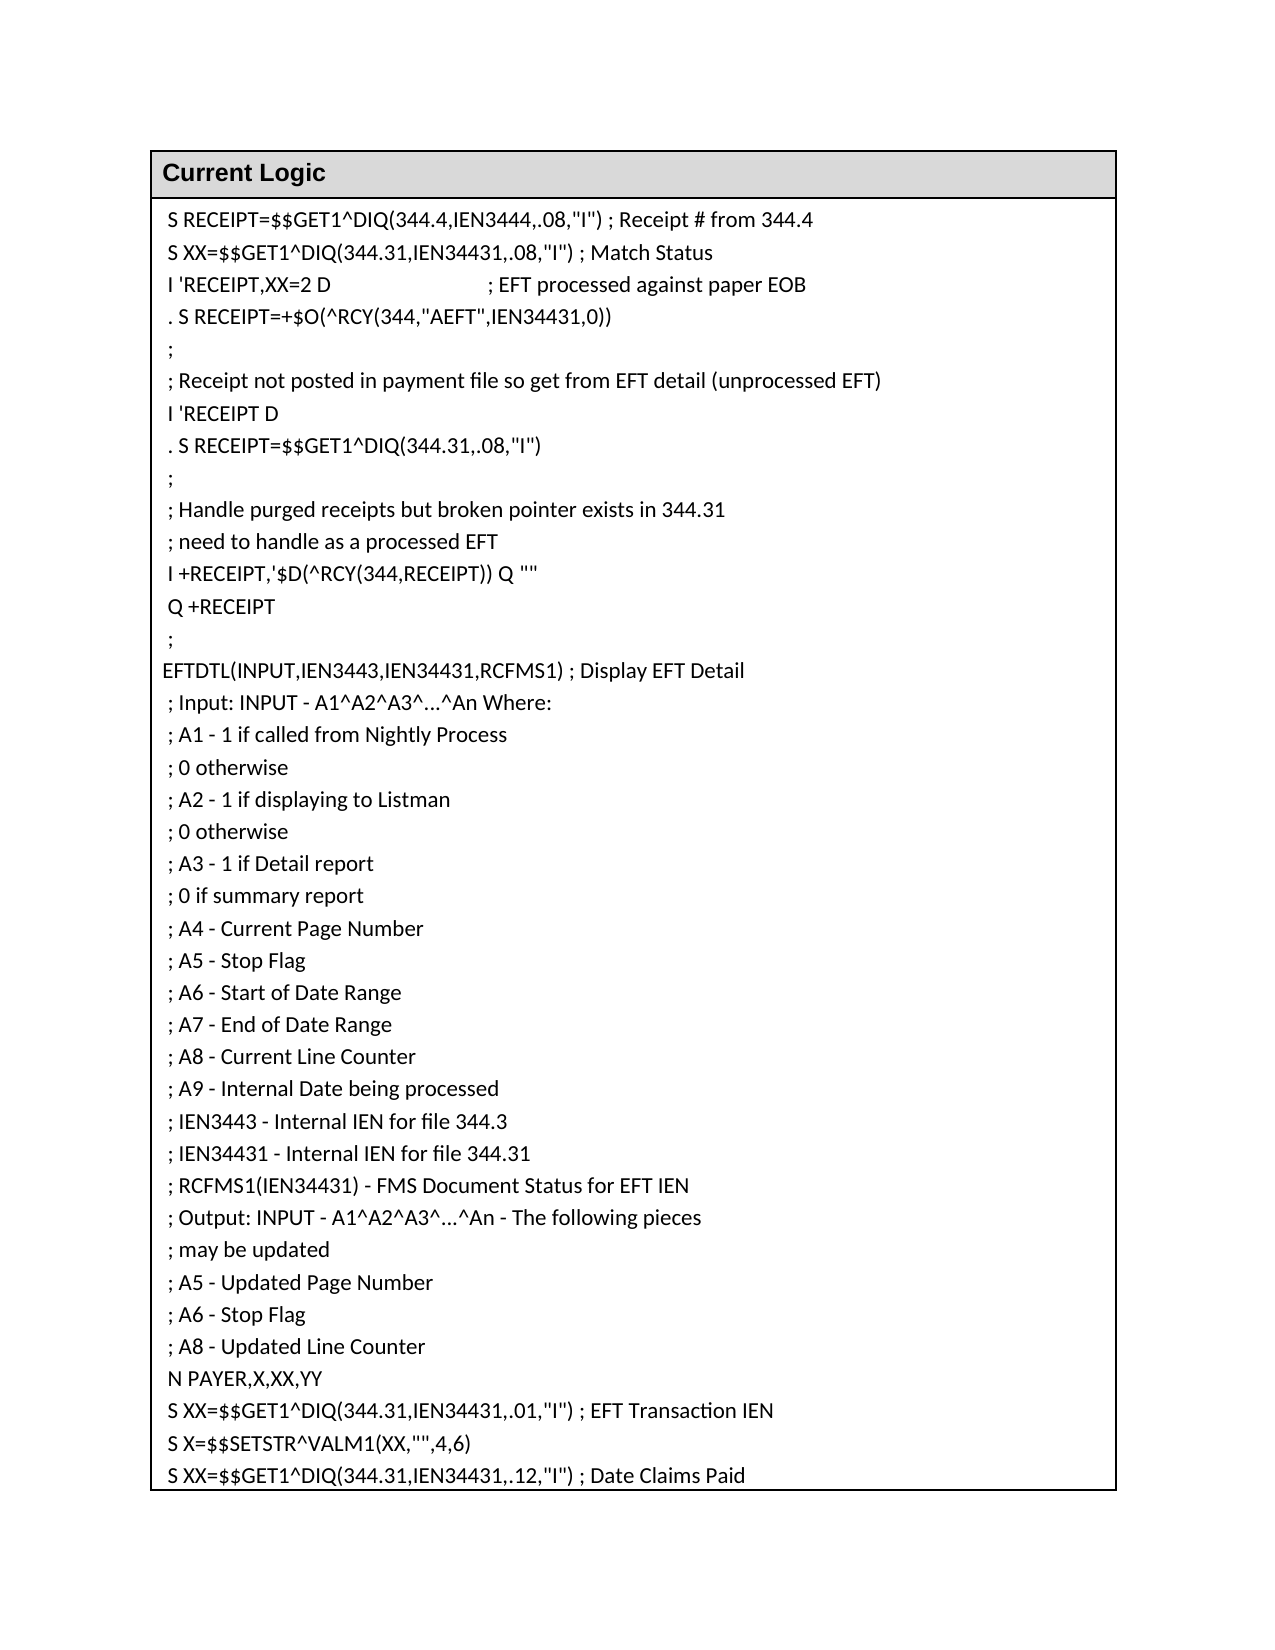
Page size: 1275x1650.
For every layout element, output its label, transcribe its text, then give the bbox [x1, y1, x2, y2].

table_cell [152, 199, 1115, 1489]
table_header Current Logic [152, 152, 1115, 197]
